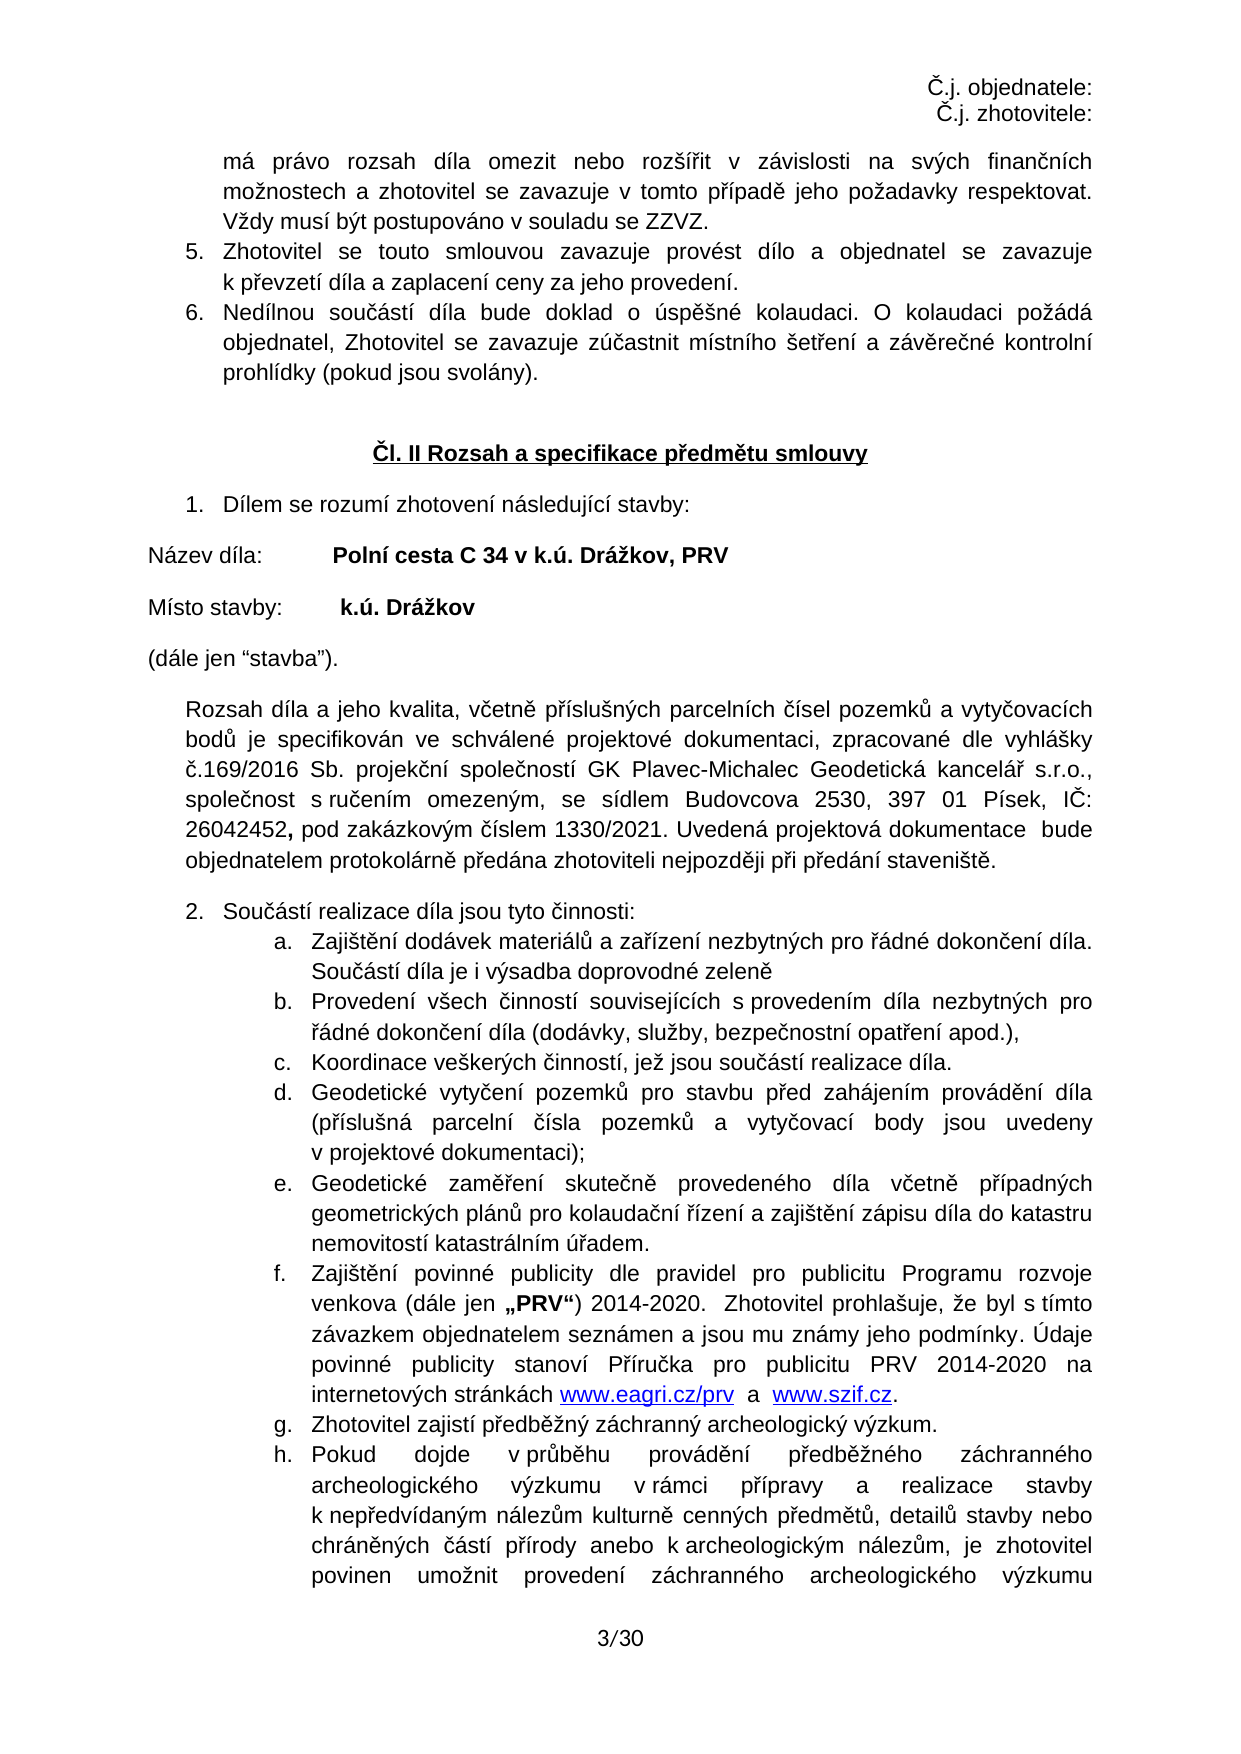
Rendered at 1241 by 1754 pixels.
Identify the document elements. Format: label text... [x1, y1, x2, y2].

text Rozsah díla a jeho kvalita, včetně příslušných parcelních čísel pozemků a vytyčovacích bodů je specifikován ve schválené projektové dokumentaci, zpracované dle vyhlášky č.169/2016 Sb. projekční společností GK Plavec-Michalec Geodetická kancelář s.r.o., společnost s ručením omezeným, se sídlem Budovcova 2530, 397 01 Písek, IČ: 26042452, pod zakázkovým číslem 1330/2021. Uvedená projektová dokumentace bude objednatelem protokolárně předána zhotoviteli nejpozději při předání staveniště. [185, 696, 1093, 873]
text (dále jen “stavba”). [148, 644, 1093, 671]
list Dílem se rozumí zhotovení následující stavby: [185, 491, 1093, 518]
text Název díla: Polní cesta C 34 v k.ú. Drážkov, PRV [148, 542, 1093, 569]
list Zajištění dodávek materiálů a zařízení nezbytných pro řádné dokončení díla. Součástí díla je i výsadba doprovodné zeleně [274, 928, 1093, 984]
list Zhotovitel se touto smlouvou zavazuje provést dílo a objednatel se zavazuje k převzetí díla a zaplacení ceny za jeho provedení. [185, 238, 1093, 295]
list Geodetické zaměření skutečně provedeného díla včetně případných geometrických plánů pro kolaudační řízení a zajištění zápisu díla do katastru nemovitostí katastrálním úřadem. [274, 1169, 1093, 1256]
list Koordinace veškerých činností, jež jsou součástí realizace díla. [274, 1049, 1093, 1075]
list Součástí realizace díla jsou tyto činnosti: [185, 898, 1093, 924]
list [274, 1441, 1093, 1588]
list Geodetické vytyčení pozemků pro stavbu před zahájením provádění díla (příslušná parcelní čísla pozemků a vytyčovací body jsou uvedeny v projektové dokumentaci); [274, 1079, 1093, 1166]
list Zajištění povinné publicity dle pravidel pro publicitu Programu rozvoje venkova (dále jen „PRV“) 2014-2020. Zhotovitel prohlašuje, že byl s tímto závazkem objednatelem seznámen a jsou mu známy jeho podmínky. Údaje povinné publicity stanoví Příručka pro publicitu PRV 2014-2020 na internetových stránkách www.eagri.cz/prv a www.szif.cz. [274, 1260, 1093, 1407]
text Místo stavby: k.ú. Drážkov [148, 593, 1093, 620]
list Nedílnou součástí díla bude doklad o úspěšné kolaudaci. O kolaudaci požádá objednatel, Zhotovitel se zavazuje zúčastnit místního šetření a závěrečné kontrolní prohlídky (pokud jsou svolány). [185, 299, 1093, 385]
list Zhotovitel zajistí předběžný záchranný archeologický výzkum. [274, 1411, 1093, 1437]
list Provedení všech činností souvisejících s provedením díla nezbytných pro řádné dokončení díla (dodávky, služby, bezpečnostní opatření apod.), [274, 988, 1093, 1045]
text Čl. II Rozsah a specifikace předmětu smlouvy [148, 440, 1093, 467]
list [185, 148, 1093, 234]
